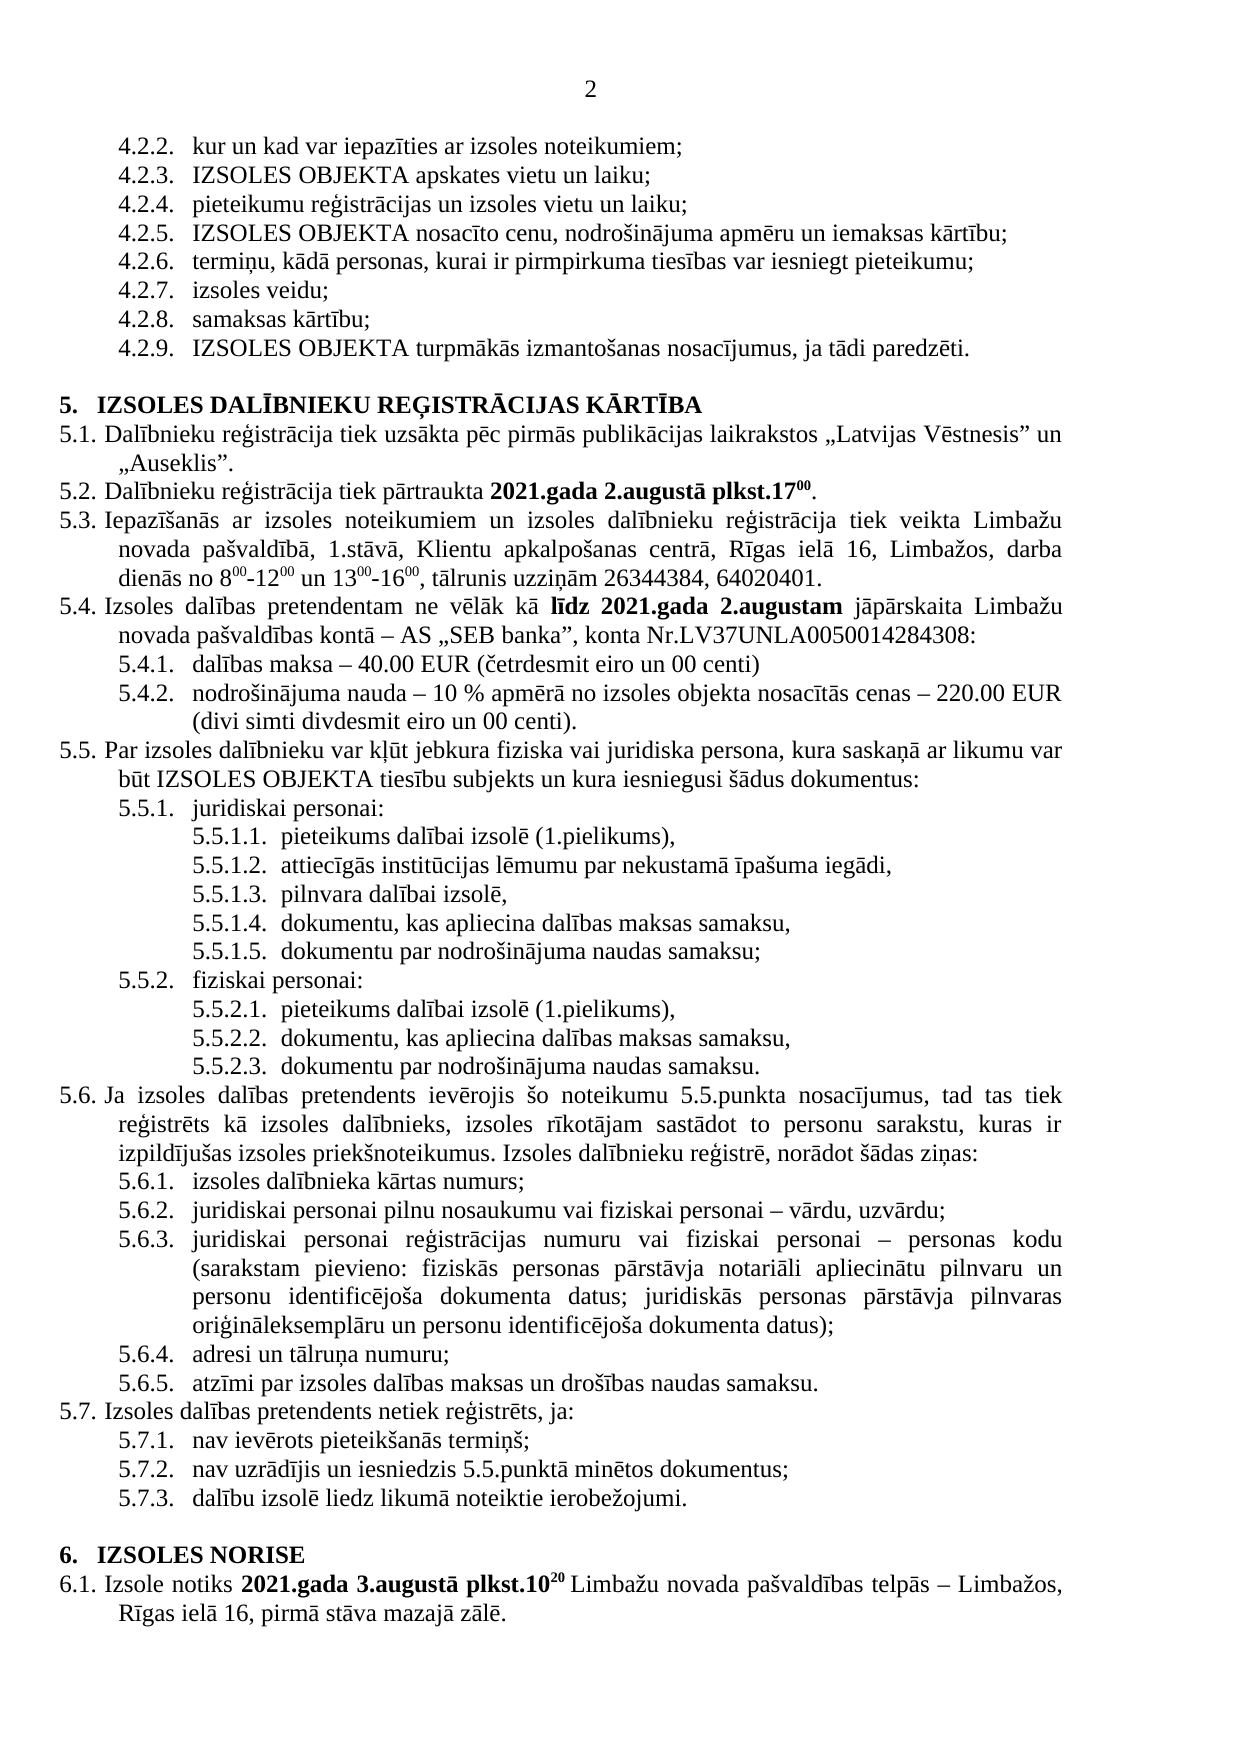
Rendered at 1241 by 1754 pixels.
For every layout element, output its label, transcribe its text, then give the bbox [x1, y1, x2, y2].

list Par izsoles dalībnieku var kļūt jebkura fiziska vai juridiska persona, kura saskaņā ar likumu var būt IZSOLES OBJEKTA tiesību subjekts un kura iesniegusi šādus dokumentus: [59, 735, 1063, 793]
list Dalībnieku reģistrācija tiek pārtraukta 2021.gada 2.augustā plkst.1700. [59, 476, 1063, 505]
list Izsoles dalības pretendents netiek reģistrēts, ja: [59, 1396, 1063, 1425]
list IZSOLES DALĪBNIEKU REĢISTRĀCIJAS KĀRTĪBA [59, 390, 1063, 419]
list pieteikumu reģistrācijas un izsoles vietu un laiku; [118, 189, 1063, 218]
list dokumentu par nodrošinājuma naudas samaksu. [192, 1051, 1063, 1080]
list dokumentu, kas apliecina dalības maksas samaksu, [192, 1023, 1063, 1051]
list pieteikums dalībai izsolē (1.pielikums), [192, 994, 1063, 1023]
list Izsole notiks 2021.gada 3.augustā plkst.1020 Limbažu novada pašvaldības telpās – Limbažos, Rīgas ielā 16, pirmā stāva mazajā zālē. [59, 1569, 1063, 1626]
list izsoles veidu; [118, 275, 1063, 304]
list nodrošinājuma nauda – 10 % apmērā no izsoles objekta nosacītās cenas – 220.00 EUR (divi simti divdesmit eiro un 00 centi). [118, 678, 1063, 735]
list dalību izsolē liedz likumā noteiktie ierobežojumi. [118, 1483, 1063, 1511]
list IZSOLES NORISE [59, 1540, 1063, 1569]
list Ja izsoles dalības pretendents ievērojis šo noteikumu 5.5.punkta nosacījumus, tad tas tiek reģistrēts kā izsoles dalībnieks, izsoles rīkotājam sastādot to personu sarakstu, kuras ir izpildījušas izsoles priekšnoteikumus. Izsoles dalībnieku reģistrē, norādot šādas ziņas: [59, 1080, 1063, 1166]
list nav uzrādījis un iesniedzis 5.5.punktā minētos dokumentus; [118, 1454, 1063, 1483]
list dokumentu par nodrošinājuma naudas samaksu; [192, 936, 1063, 965]
list dalības maksa – 40.00 EUR (četrdesmit eiro un 00 centi) [118, 649, 1063, 678]
list dokumentu, kas apliecina dalības maksas samaksu, [192, 908, 1063, 936]
list kur un kad var iepazīties ar izsoles noteikumiem; [118, 131, 1063, 160]
list fiziskai personai: [118, 965, 1063, 994]
list termiņu, kādā personas, kurai ir pirmpirkuma tiesības var iesniegt pieteikumu; [118, 246, 1063, 275]
list Izsoles dalības pretendentam ne vēlāk kā līdz 2021.gada 2.augustam jāpārskaita Limbažu novada pašvaldības kontā – AS „SEB banka”, konta Nr.LV37UNLA0050014284308: [59, 591, 1063, 649]
list juridiskai personai reģistrācijas numuru vai fiziskai personai – personas kodu (sarakstam pievieno: fiziskās personas pārstāvja notariāli apliecinātu pilnvaru un personu identificējoša dokumenta datus; juridiskās personas pārstāvja pilnvaras oriģināleksemplāru un personu identificējoša dokumenta datus); [118, 1224, 1063, 1339]
list Dalībnieku reģistrācija tiek uzsākta pēc pirmās publikācijas laikrakstos „Latvijas Vēstnesis” un „Auseklis”. [59, 419, 1063, 476]
list nav ievērots pieteikšanās termiņš; [118, 1425, 1063, 1454]
list attiecīgās institūcijas lēmumu par nekustamā īpašuma iegādi, [192, 850, 1063, 879]
list juridiskai personai pilnu nosaukumu vai fiziskai personai – vārdu, uzvārdu; [118, 1195, 1063, 1224]
list pieteikums dalībai izsolē (1.pielikums), [192, 821, 1063, 850]
list pilnvara dalībai izsolē, [192, 879, 1063, 908]
list izsoLES OBJEKTA apskates vietu un laiku; [118, 160, 1063, 189]
list atzīmi par izsoles dalības maksas un drošības naudas samaksu. [118, 1368, 1063, 1396]
list Iepazīšanās ar izsoles noteikumiem un izsoles dalībnieku reģistrācija tiek veikta Limbažu novada pašvaldībā, 1.stāvā, Klientu apkalpošanas centrā, Rīgas ielā 16, Limbažos, darba dienās no 800-1200 un 1300-1600, tālrunis uzziņām 26344384, 64020401. [59, 505, 1063, 591]
list izsoles dalībnieka kārtas numurs; [118, 1166, 1063, 1195]
list juridiskai personai: [118, 793, 1063, 821]
list izsolES objekta turpmākās izmantošanas nosacījumus, ja tādi paredzēti. [118, 333, 1063, 361]
list izsolES objekta nosacīto cenu, nodrošinājuma apmēru un iemaksas kārtību; [118, 218, 1063, 246]
list samaksas kārtību; [118, 304, 1063, 333]
list adresi un tālruņa numuru; [118, 1339, 1063, 1368]
